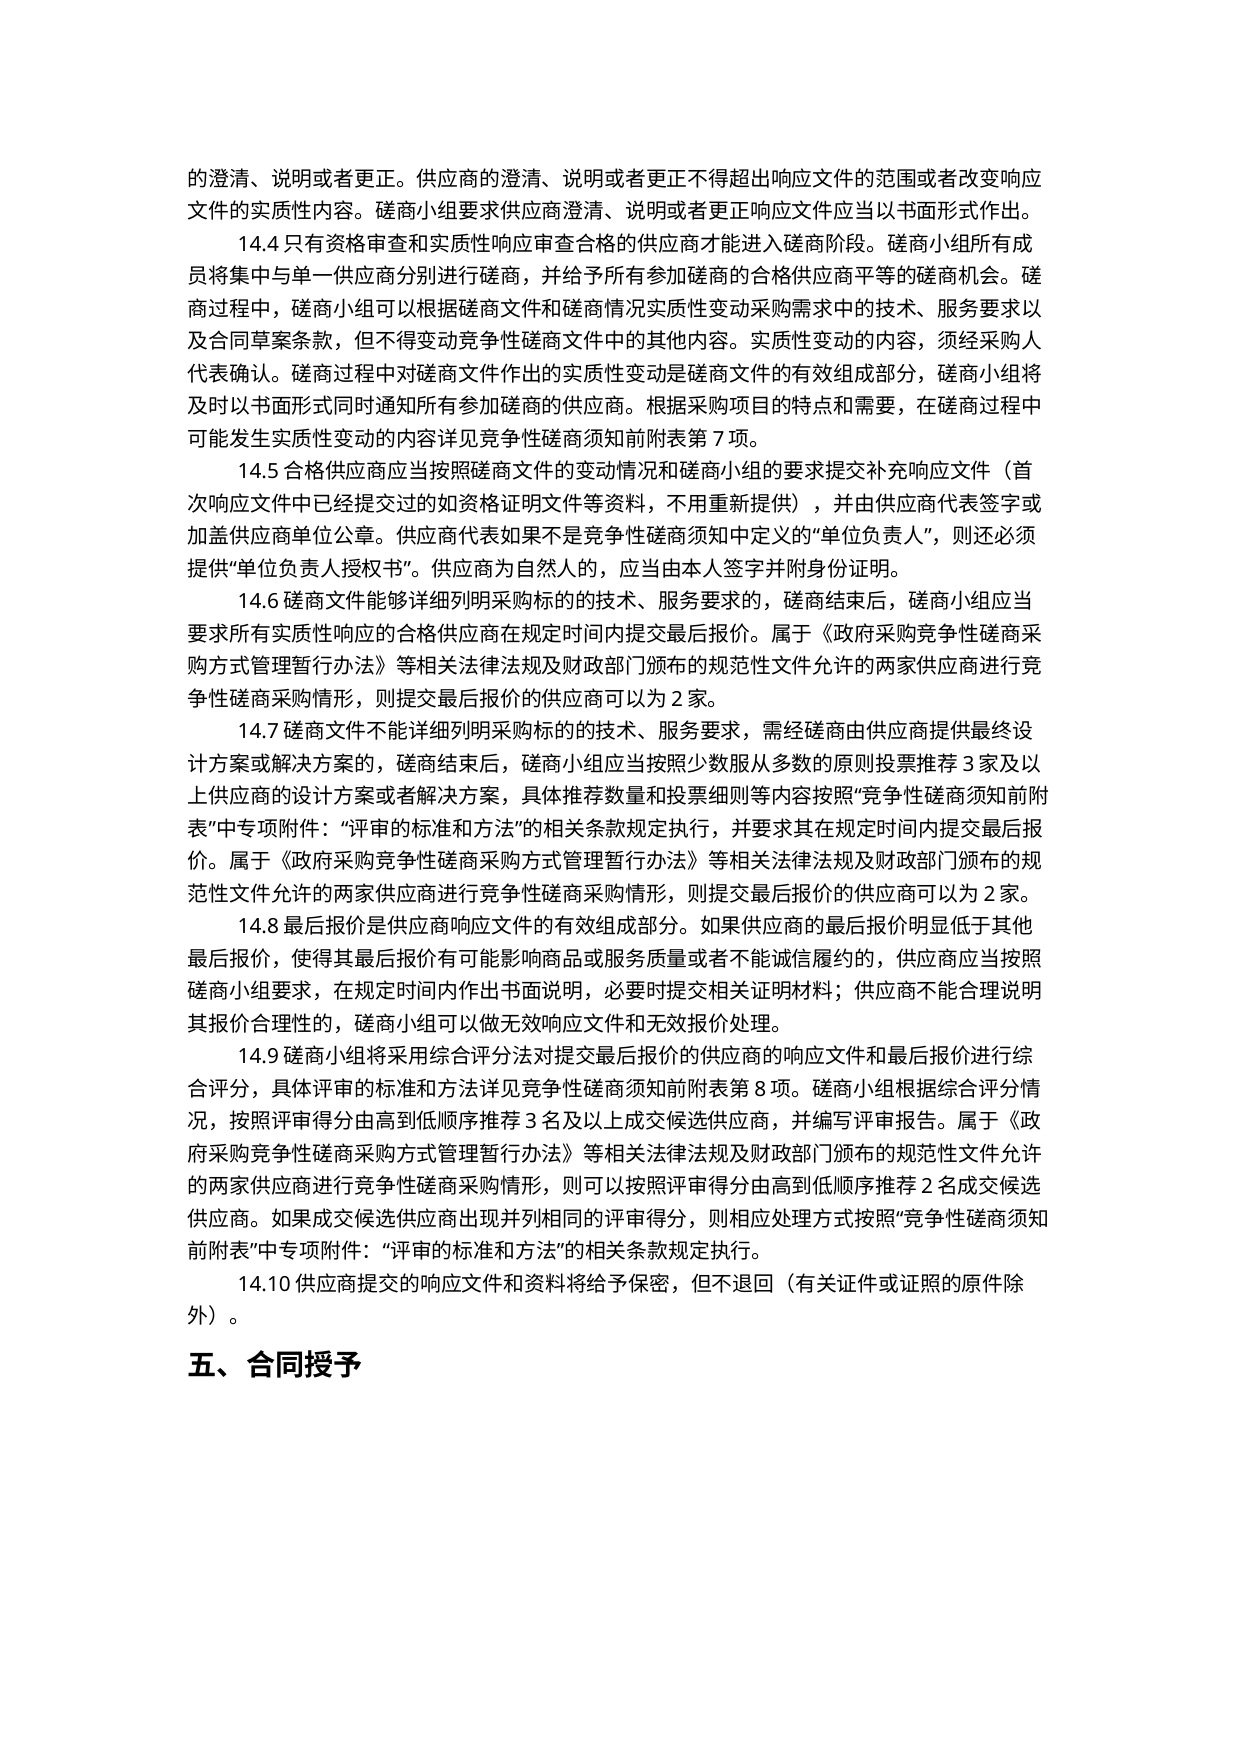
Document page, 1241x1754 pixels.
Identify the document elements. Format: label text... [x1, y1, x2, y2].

text 14.10供应商提交的响应文件和资料将给予保密，但不退回（有关证件或证照的原件除外）。 [187, 1267, 1053, 1332]
text 14.4只有资格审查和实质性响应审查合格的供应商才能进入磋商阶段。磋商小组所有成员将集中与单一供应商分别进行磋商，并给予所有参加磋商的合格供应商平等的磋商机会。磋商过程中，磋商小组可以根据磋商文件和磋商情况实质性变动采购需求中的技术、服务要求以及合同草案条款，但不得变动竞争性磋商文件中的其他内容。实质性变动的内容，须经采购人代表确认。磋商过程中对磋商文件作出的实质性变动是磋商文件的有效组成部分，磋商小组将及时以书面形式同时通知所有参加磋商的供应商。根据采购项目的特点和需要，在磋商过程中可能发生实质性变动的内容详见竞争性磋商须知前附表第7项。 [187, 227, 1053, 454]
text 14.6磋商文件能够详细列明采购标的的技术、服务要求的，磋商结束后，磋商小组应当要求所有实质性响应的合格供应商在规定时间内提交最后报价。属于《政府采购竞争性磋商采购方式管理暂行办法》等相关法律法规及财政部门颁布的规范性文件允许的两家供应商进行竞争性磋商采购情形，则提交最后报价的供应商可以为2家。 [187, 584, 1053, 714]
text 14.5合格供应商应当按照磋商文件的变动情况和磋商小组的要求提交补充响应文件（首次响应文件中已经提交过的如资格证明文件等资料，不用重新提供），并由供应商代表签字或加盖供应商单位公章。供应商代表如果不是竞争性磋商须知中定义的“单位负责人”，则还必须提供“单位负责人授权书”。供应商为自然人的，应当由本人签字并附身份证明。 [187, 454, 1053, 584]
text 14.8最后报价是供应商响应文件的有效组成部分。如果供应商的最后报价明显低于其他最后报价，使得其最后报价有可能影响商品或服务质量或者不能诚信履约的，供应商应当按照磋商小组要求，在规定时间内作出书面说明，必要时提交相关证明材料；供应商不能合理说明其报价合理性的，磋商小组可以做无效响应文件和无效报价处理。 [187, 909, 1053, 1039]
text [187, 162, 1053, 227]
text 14.9磋商小组将采用综合评分法对提交最后报价的供应商的响应文件和最后报价进行综合评分，具体评审的标准和方法详见竞争性磋商须知前附表第8项。磋商小组根据综合评分情况，按照评审得分由高到低顺序推荐3名及以上成交候选供应商，并编写评审报告。属于《政府采购竞争性磋商采购方式管理暂行办法》等相关法律法规及财政部门颁布的规范性文件允许的两家供应商进行竞争性磋商采购情形，则可以按照评审得分由高到低顺序推荐2名成交候选供应商。如果成交候选供应商出现并列相同的评审得分，则相应处理方式按照“竞争性磋商须知前附表”中专项附件：“评审的标准和方法”的相关条款规定执行。 [187, 1039, 1053, 1267]
text 14.7磋商文件不能详细列明采购标的的技术、服务要求，需经磋商由供应商提供最终设计方案或解决方案的，磋商结束后，磋商小组应当按照少数服从多数的原则投票推荐3家及以上供应商的设计方案或者解决方案，具体推荐数量和投票细则等内容按照“竞争性磋商须知前附表”中专项附件：“评审的标准和方法”的相关条款规定执行，并要求其在规定时间内提交最后报价。属于《政府采购竞争性磋商采购方式管理暂行办法》等相关法律法规及财政部门颁布的规范性文件允许的两家供应商进行竞争性磋商采购情形，则提交最后报价的供应商可以为2家。 [187, 714, 1053, 909]
text 五、合同授予 [187, 1332, 1053, 1397]
